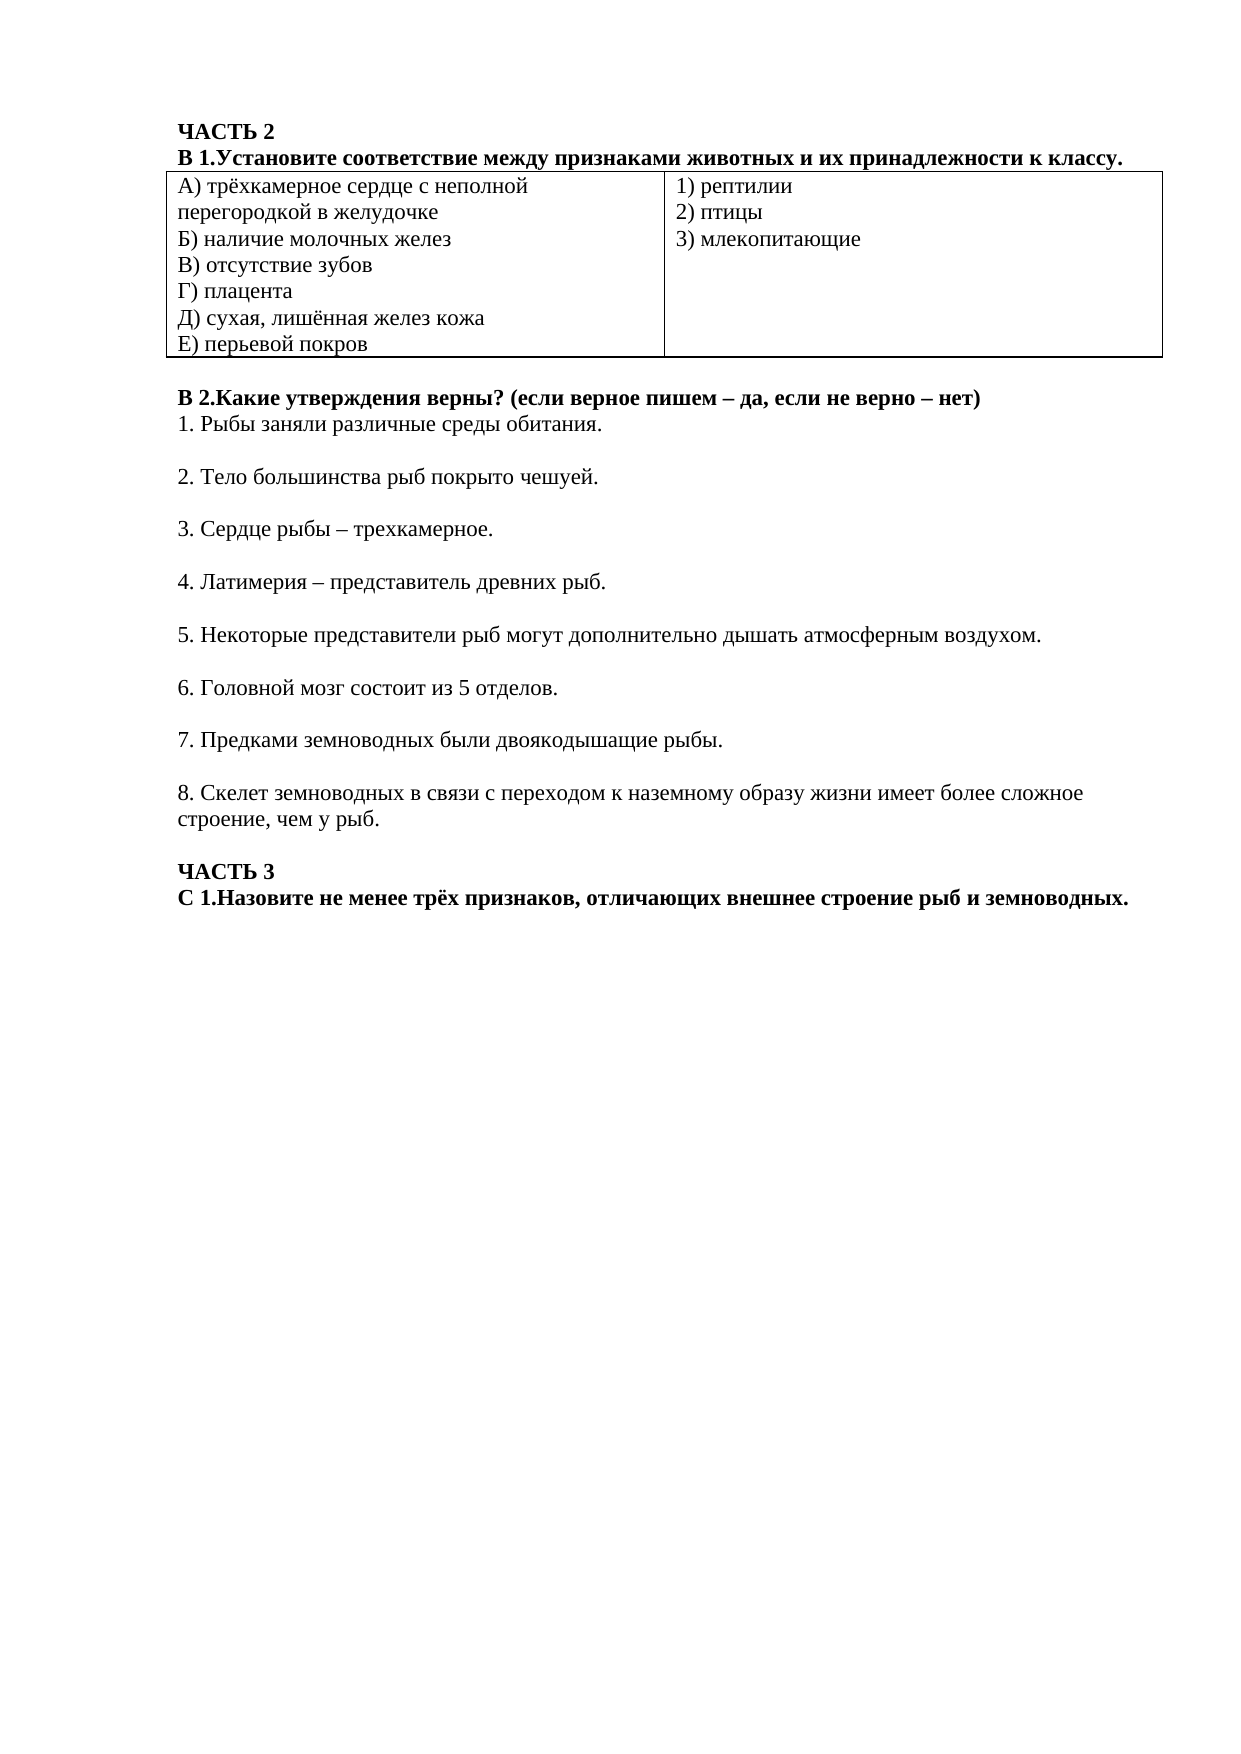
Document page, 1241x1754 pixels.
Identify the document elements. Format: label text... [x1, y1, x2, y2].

table_header А) трёхкамерное сердце с неполной перегородкой в желудочке Б) наличие молочных желез В) отсутствие зубов Г) плацента Д) сухая, лишённая желез кожа Е) перьевой покров [167, 172, 664, 356]
text В 1.Установите соответствие между признаками животных и их принадлежности к классу. [177, 144, 1152, 171]
text 3. Сердце рыбы – трехкамерное. [177, 516, 1152, 542]
table_header 1) рептилии 2) птицы 3) млекопитающие [665, 172, 1162, 356]
text ЧАСТЬ 3 [177, 858, 1152, 884]
text 1. Рыбы заняли различные среды обитания. [177, 410, 1152, 436]
text 7. Предками земноводных были двоякодышащие рыбы. [177, 726, 1152, 753]
list Скелет земноводных в связи с переходом к наземному образу жизни имеет более сложное строение, чем у рыб. [177, 779, 1152, 832]
text ЧАСТЬ 2 [177, 118, 1152, 144]
text 5. Некоторые представители рыб могут дополнительно дышать атмосферным воздухом. [177, 621, 1152, 647]
text 4. Латимерия – представитель древних рыб. [177, 568, 1152, 594]
text 6. Головной мозг состоит из 5 отделов. [177, 674, 1152, 700]
text 2. Тело большинства рыб покрыто чешуей. [177, 463, 1152, 489]
text С 1.Назовите не менее трёх признаков, отличающих внешнее строение рыб и земноводных. [177, 884, 1152, 911]
text В 2.Какие утверждения верны? (если верное пишем – да, если не верно – нет) [177, 384, 1152, 410]
